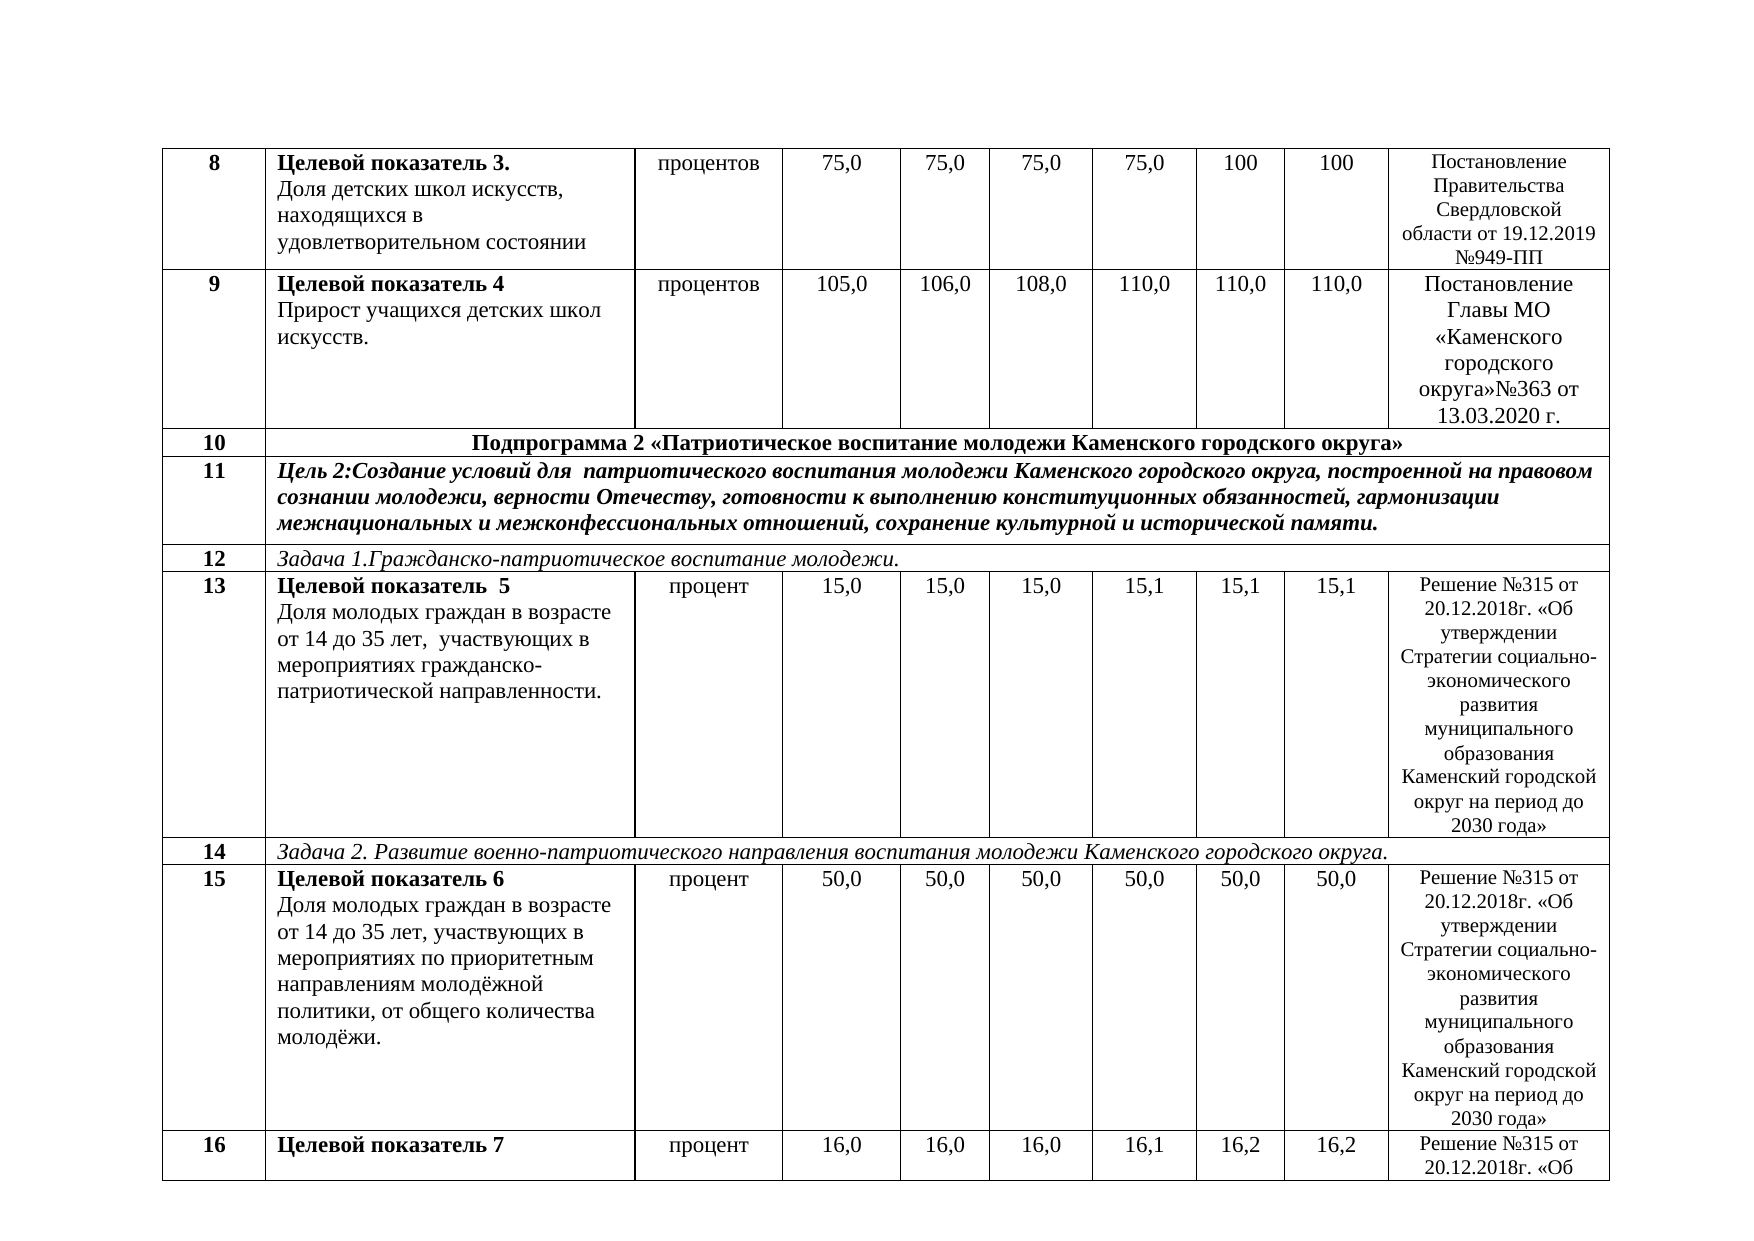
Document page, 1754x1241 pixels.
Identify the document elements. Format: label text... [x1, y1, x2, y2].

table_cell 100 [1285, 149, 1388, 269]
table_cell 8 [163, 149, 265, 269]
table_cell 15,1 [1285, 572, 1388, 837]
table_cell процент [636, 572, 782, 837]
table_cell 10 [163, 429, 265, 456]
table_cell 15,0 [901, 572, 989, 837]
table_cell 9 [163, 270, 265, 428]
table_cell 108,0 [990, 270, 1092, 428]
table_cell 50,0 [1197, 865, 1284, 1130]
table_cell 75,0 [990, 149, 1092, 269]
table_cell Подпрограмма 2 «Патриотическое воспитание молодежи Каменского городского округа» [266, 429, 1609, 456]
table_cell процент [636, 1131, 782, 1180]
table_cell 14 [163, 838, 265, 864]
table_cell Целевой показатель 4 Прирост учащихся детских школ искусств. [266, 270, 634, 428]
table_cell 13 [163, 572, 265, 837]
table_cell 50,0 [1093, 865, 1196, 1130]
table_cell процентов [636, 270, 782, 428]
table_cell 12 [163, 545, 265, 571]
table_cell 75,0 [783, 149, 900, 269]
table_cell 15,1 [1197, 572, 1284, 837]
table_cell 15,0 [990, 572, 1092, 837]
table_cell 110,0 [1285, 270, 1388, 428]
table_cell 16,2 [1285, 1131, 1388, 1180]
table_cell 50,0 [901, 865, 989, 1130]
table_cell 11 [163, 457, 265, 543]
table_cell 16,0 [901, 1131, 989, 1180]
table_cell 75,0 [1093, 149, 1196, 269]
table_cell 110,0 [1197, 270, 1284, 428]
table_cell 16,0 [783, 1131, 900, 1180]
table_cell 100 [1197, 149, 1284, 269]
table_cell Постановление Правительства Свердловской области от 19.12.2019 №949-ПП [1389, 149, 1609, 269]
table_cell 106,0 [901, 270, 989, 428]
table_cell Целевой показатель 6 Доля молодых граждан в возрасте от 14 до 35 лет, участвующих в мероприятиях по приоритетным направлениям молодёжной политики, от общего количества молодёжи. [266, 865, 634, 1130]
table_cell 75,0 [901, 149, 989, 269]
table_cell 16,2 [1197, 1131, 1284, 1180]
table_cell 50,0 [1285, 865, 1388, 1130]
table_cell 105,0 [783, 270, 900, 428]
table_cell Целевой показатель 5 Доля молодых граждан в возрасте от 14 до 35 лет, участвующих в мероприятиях гражданско-патриотической направленности. [266, 572, 634, 837]
table_cell 15,1 [1093, 572, 1196, 837]
table_cell Целевой показатель 3. Доля детских школ искусств, находящихся в удовлетворительном состоянии [266, 149, 634, 269]
table_cell Постановление Главы МО «Каменского городского округа»№363 от 13.03.2020 г. [1389, 270, 1609, 428]
table_cell Цель 2:Создание условий для патриотического воспитания молодежи Каменского городского округа, построенной на правовом сознании молодежи, верности Отечеству, готовности к выполнению конституционных обязанностей, гармонизации межнациональных и межконфессиональных отношений, сохранение культурной и исторической памяти. [266, 457, 1609, 543]
table_cell 16 [163, 1131, 265, 1180]
table_cell 15,0 [783, 572, 900, 837]
table_cell 110,0 [1093, 270, 1196, 428]
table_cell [266, 1131, 634, 1180]
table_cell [1389, 1131, 1609, 1180]
table_cell Задача 1.Гражданско-патриотическое воспитание молодежи. [266, 545, 1609, 571]
table_cell процентов [636, 149, 782, 269]
table_cell процент [636, 865, 782, 1130]
table_cell 16,0 [990, 1131, 1092, 1180]
table_cell 16,1 [1093, 1131, 1196, 1180]
table_cell 50,0 [783, 865, 900, 1130]
table_cell 50,0 [990, 865, 1092, 1130]
table_cell 15 [163, 865, 265, 1130]
table_cell Задача 2. Развитие военно-патриотического направления воспитания молодежи Каменского городского округа. [266, 838, 1609, 864]
